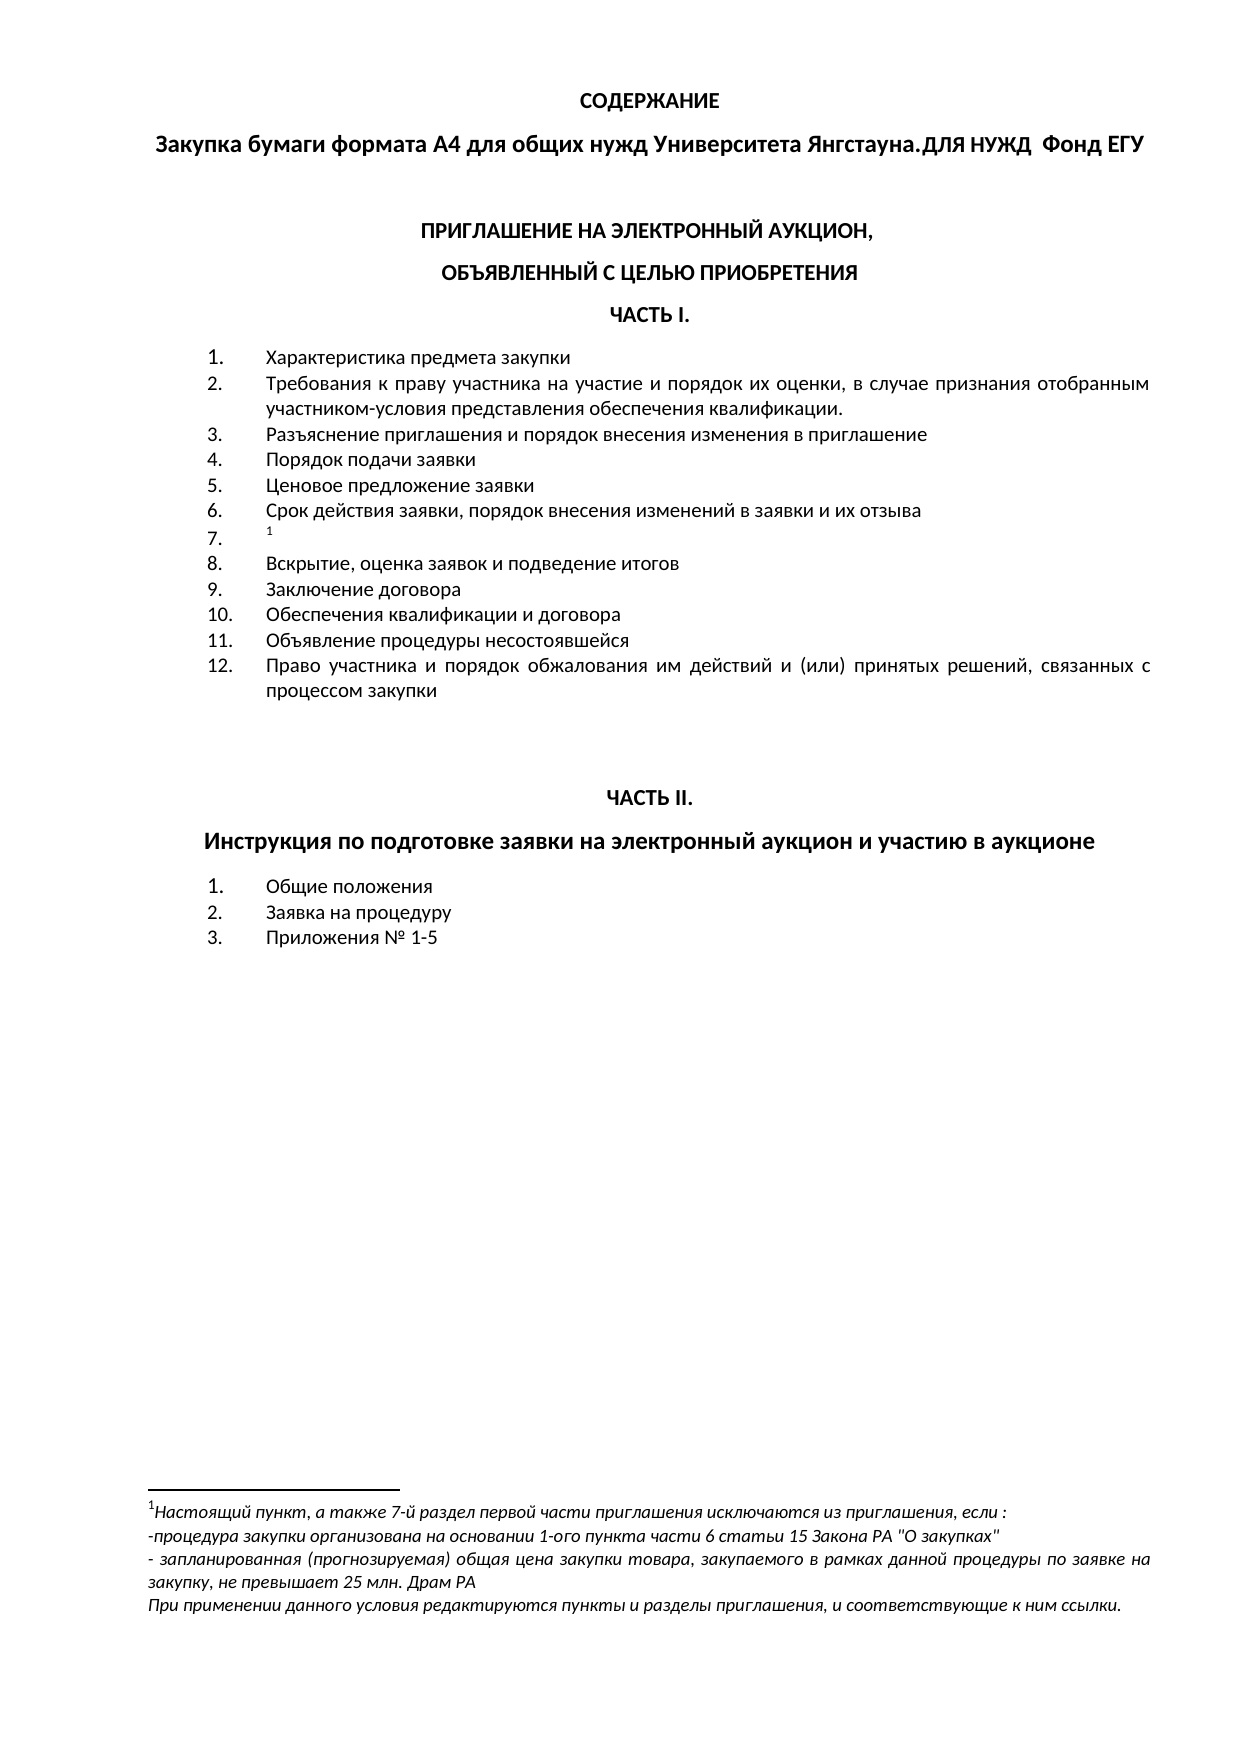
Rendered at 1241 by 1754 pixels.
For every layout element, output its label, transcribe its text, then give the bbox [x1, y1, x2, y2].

text Инструкция по подготовке заявки на электронный аукцион и участию в аукционе [148, 825, 1152, 856]
text 6. Срок действия заявки, порядок внесения изменений в заявки и их отзыва [207, 497, 1152, 523]
text 2. Заявка на процедуру [207, 899, 1152, 924]
text 8. Вскрытие, оценка заявок и подведение итогов [207, 551, 1152, 576]
text 12. Право участника и порядок обжалования им действий и (или) принятых решений, связанных с процессом закупки [207, 652, 1152, 703]
text СОДЕРЖАНИЕ [148, 86, 1152, 114]
text 11. Объявление процедуры несостоявшейся [207, 627, 1152, 652]
text ПРИГЛАШЕНИЕ НА ЭЛЕКТРОННЫЙ АУКЦИОН, ОБЪЯВЛЕННЫЙ С ЦЕЛЬЮ ПРИОБРЕТЕНИЯ [148, 216, 1152, 286]
text 1. Общие положения [207, 871, 1152, 899]
text 2. Требования к праву участника на участие и порядок их оценки, в случае признания отобранным участником-условия представления обеспечения квалификации. [207, 370, 1152, 421]
text 5. Ценовое предложение заявки [207, 472, 1152, 497]
text ЧАСТЬ II. [148, 783, 1152, 811]
text 10. Обеспечения квалификации и договора [207, 601, 1152, 627]
text 9. Заключение договора [207, 576, 1152, 601]
text 3. Разъяснение приглашения и порядок внесения изменения в приглашение [207, 421, 1152, 446]
text 4. Порядок подачи заявки [207, 446, 1152, 472]
text 3. Приложения № 1-5 [207, 924, 1152, 950]
text Закупка бумаги формата А4 для общих нужд Университета Янгстауна.ДЛЯ НУЖД Фонд ЕГУ [148, 128, 1152, 159]
text 1. Характеристика предмета закупки [207, 342, 1152, 370]
text 7. [207, 523, 1152, 551]
text ЧАСТЬ I. [148, 300, 1152, 328]
